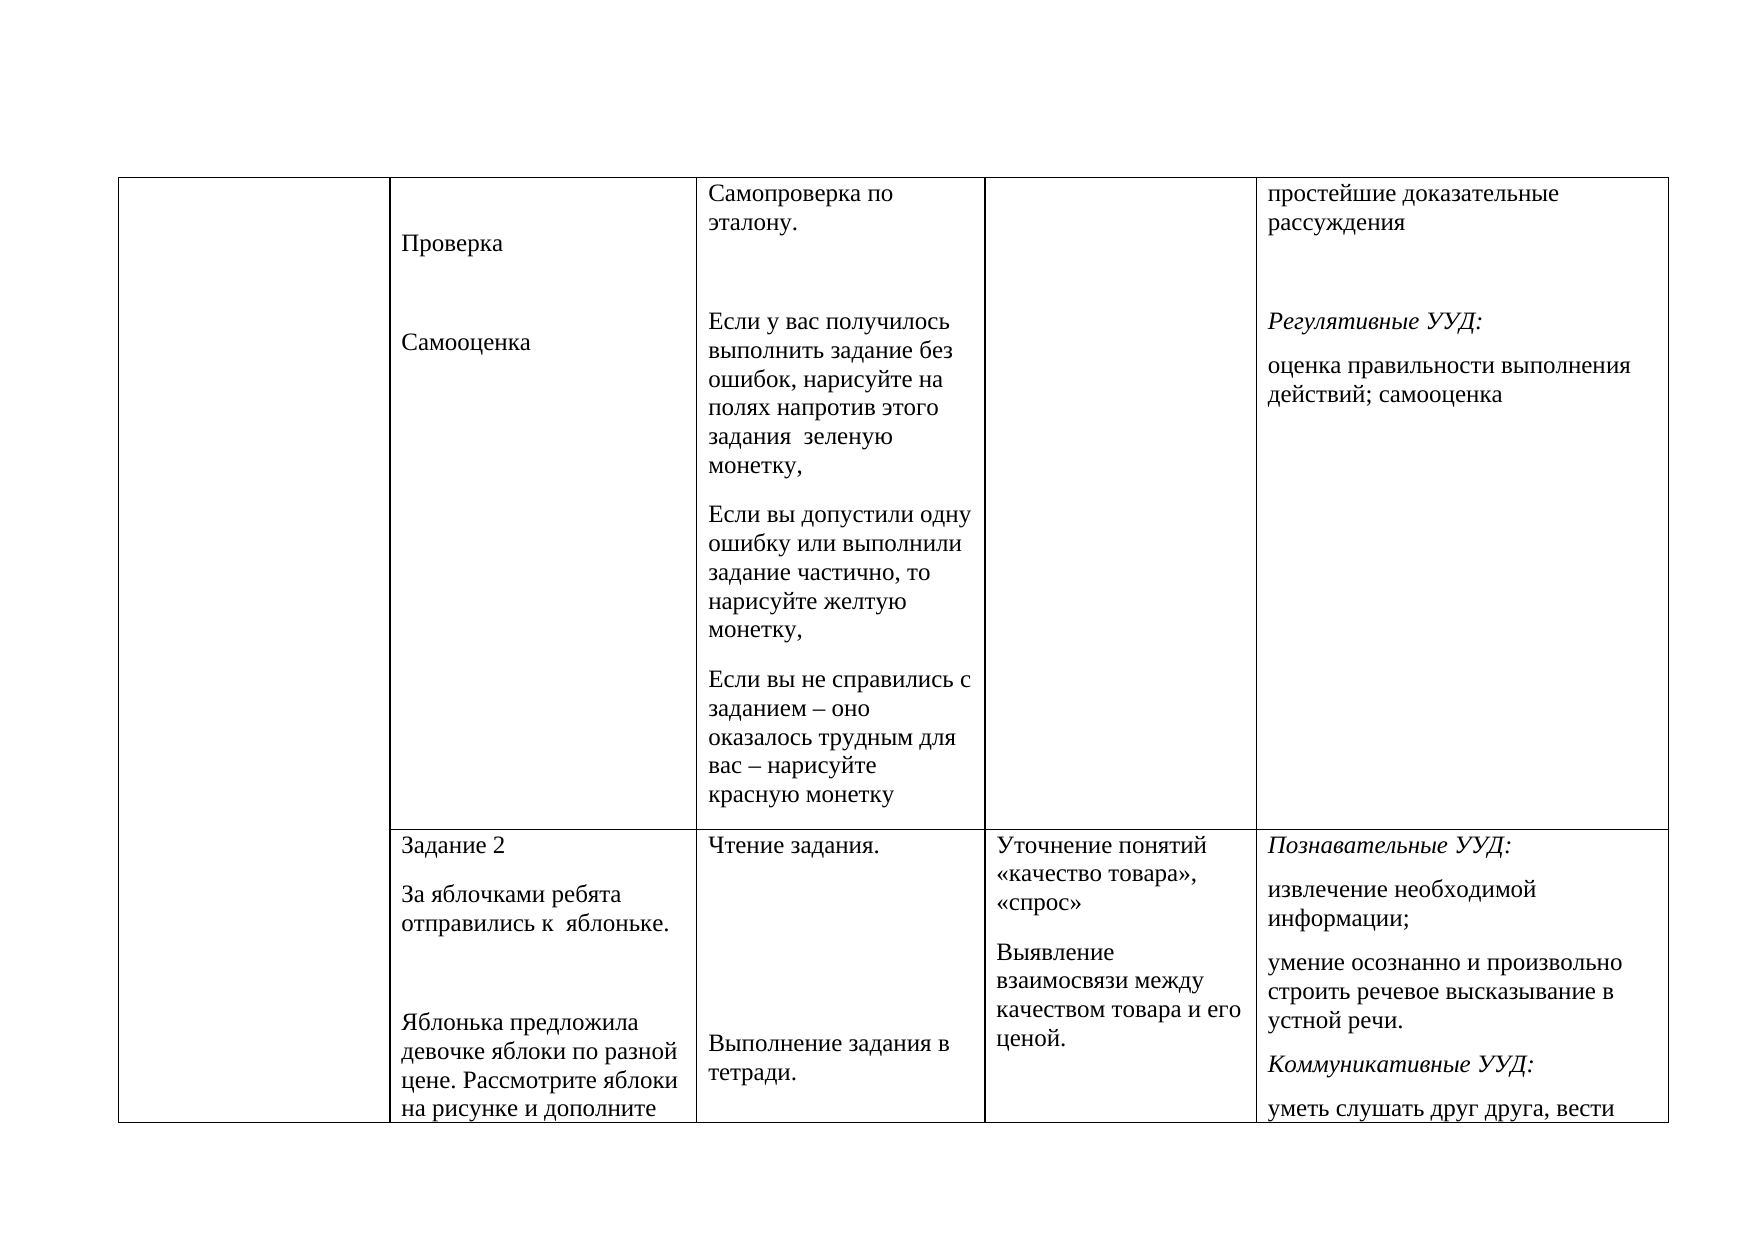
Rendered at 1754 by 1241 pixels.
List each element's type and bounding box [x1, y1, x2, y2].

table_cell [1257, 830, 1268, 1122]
table_cell [391, 178, 696, 829]
table_cell [391, 830, 696, 1122]
table_cell [1257, 178, 1668, 829]
table_cell [986, 830, 1256, 1122]
table_cell [986, 178, 1256, 829]
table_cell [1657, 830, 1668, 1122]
table_cell [697, 178, 984, 829]
table_cell [697, 830, 984, 1122]
